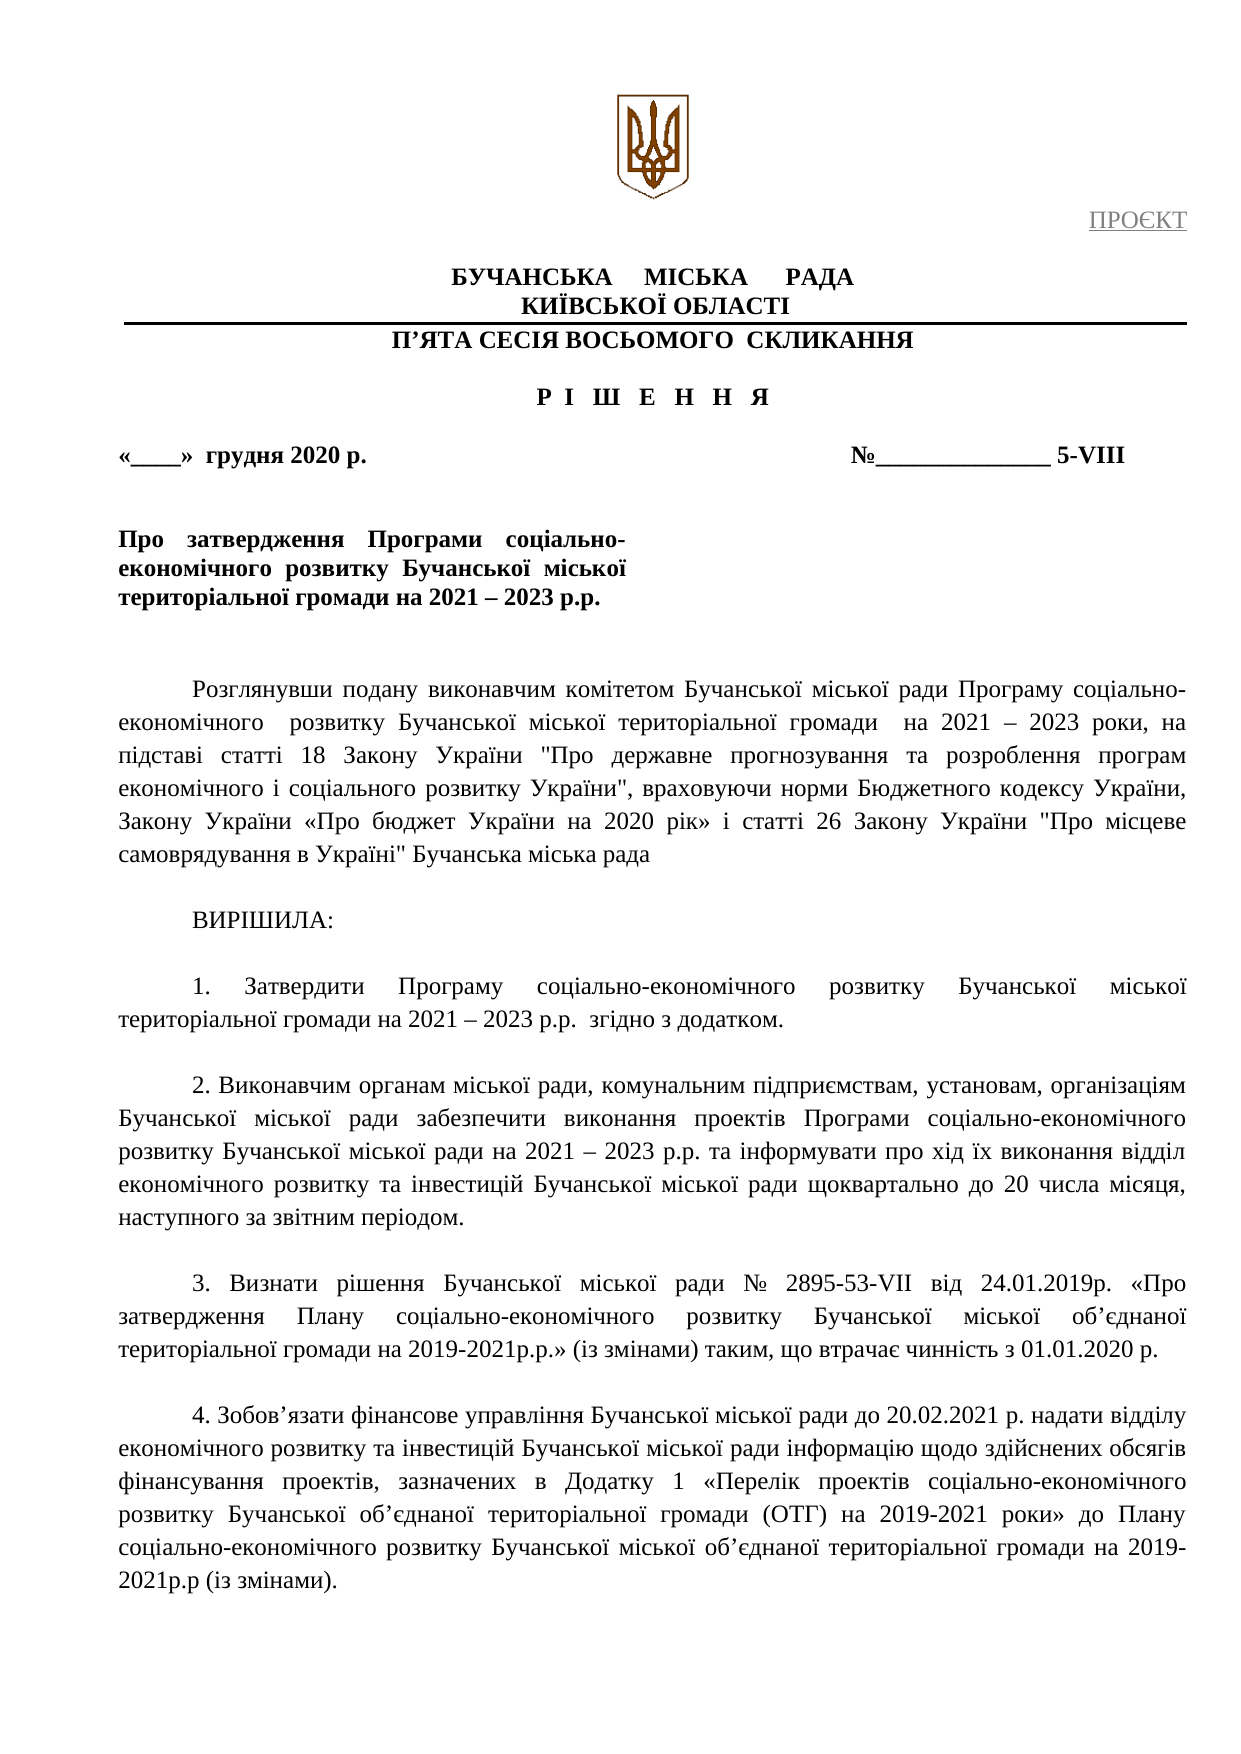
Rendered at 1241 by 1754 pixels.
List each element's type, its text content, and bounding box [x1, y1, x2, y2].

text 3. Визнати рішення Бучанської міської ради № 2895-53-VII від 24.01.2019р. «Про затвердження Плану соціально-економічного розвитку Бучанської міської об’єднаної територіальної громади на 2019-2021р.р.» (із змінами) таким, що втрачає чинність з 01.01.2020 р. [118, 1268, 1187, 1363]
text БУЧАНСЬКА МІСЬКА РАДА [118, 262, 1187, 291]
text ПРОЄКТ [118, 205, 1187, 233]
text Р І Ш Е Н Н Я [118, 382, 1187, 411]
text 2. Виконавчим органам міської ради, комунальним підприємствам, установам, організаціям Бучанської міської ради забезпечити виконання проектів Програми соціально-економічного розвитку Бучанської міської ради на 2021 – 2023 р.р. та інформувати про хід їх виконання відділ економічного розвитку та інвестицій Бучанської міської ради щоквартально до 20 числа місяця, наступного за звітним періодом. [118, 1070, 1187, 1231]
text 4. Зобов’язати фінансове управління Бучанської міської ради до 20.02.2021 р. надати відділу економічного розвитку та інвестицій Бучанської міської ради інформацію щодо здійснених обсягів фінансування проектів, зазначених в Додатку 1 «Перелік проектів соціально-економічного розвитку Бучанської об’єднаної територіальної громади (ОТГ) на 2019-2021 роки» до Плану соціально-економічного розвитку Бучанської міської об’єднаної територіальної громади на 2019-2021р.р (із змінами). [118, 1400, 1187, 1594]
text КИЇВСЬКОЇ ОБЛАСТІ [123, 291, 1187, 325]
text «____» грудня 2020 р. №______________ 5-VIII [118, 440, 1187, 469]
text П’ЯТА СЕСІЯ ВОСЬОМОГО СКЛИКАННЯ [118, 325, 1187, 354]
text 1. Затвердити Програму соціально-економічного розвитку Бучанської міської територіальної громади на 2021 – 2023 р.р. згідно з додатком. [118, 971, 1187, 1033]
picture [610, 88, 695, 205]
text ВИРІШИЛА: [118, 905, 1187, 934]
text Про затвердження Програми соціально-економічного розвитку Бучанської міської територіальної громади на 2021 – 2023 р.р. [118, 524, 626, 611]
text Розглянувши подану виконавчим комітетом Бучанської міської ради Програму соціально-економічного розвитку Бучанської міської територіальної громади на 2021 – 2023 роки, на підставі статті 18 Закону України "Про державне прогнозування та розроблення програм економічного і соціального розвитку України", враховуючи норми Бюджетного кодексу України, Закону України «Про бюджет України на 2020 рік» і статті 26 Закону України "Про місцеве самоврядування в Україні" Бучанська міська рада [118, 674, 1187, 868]
